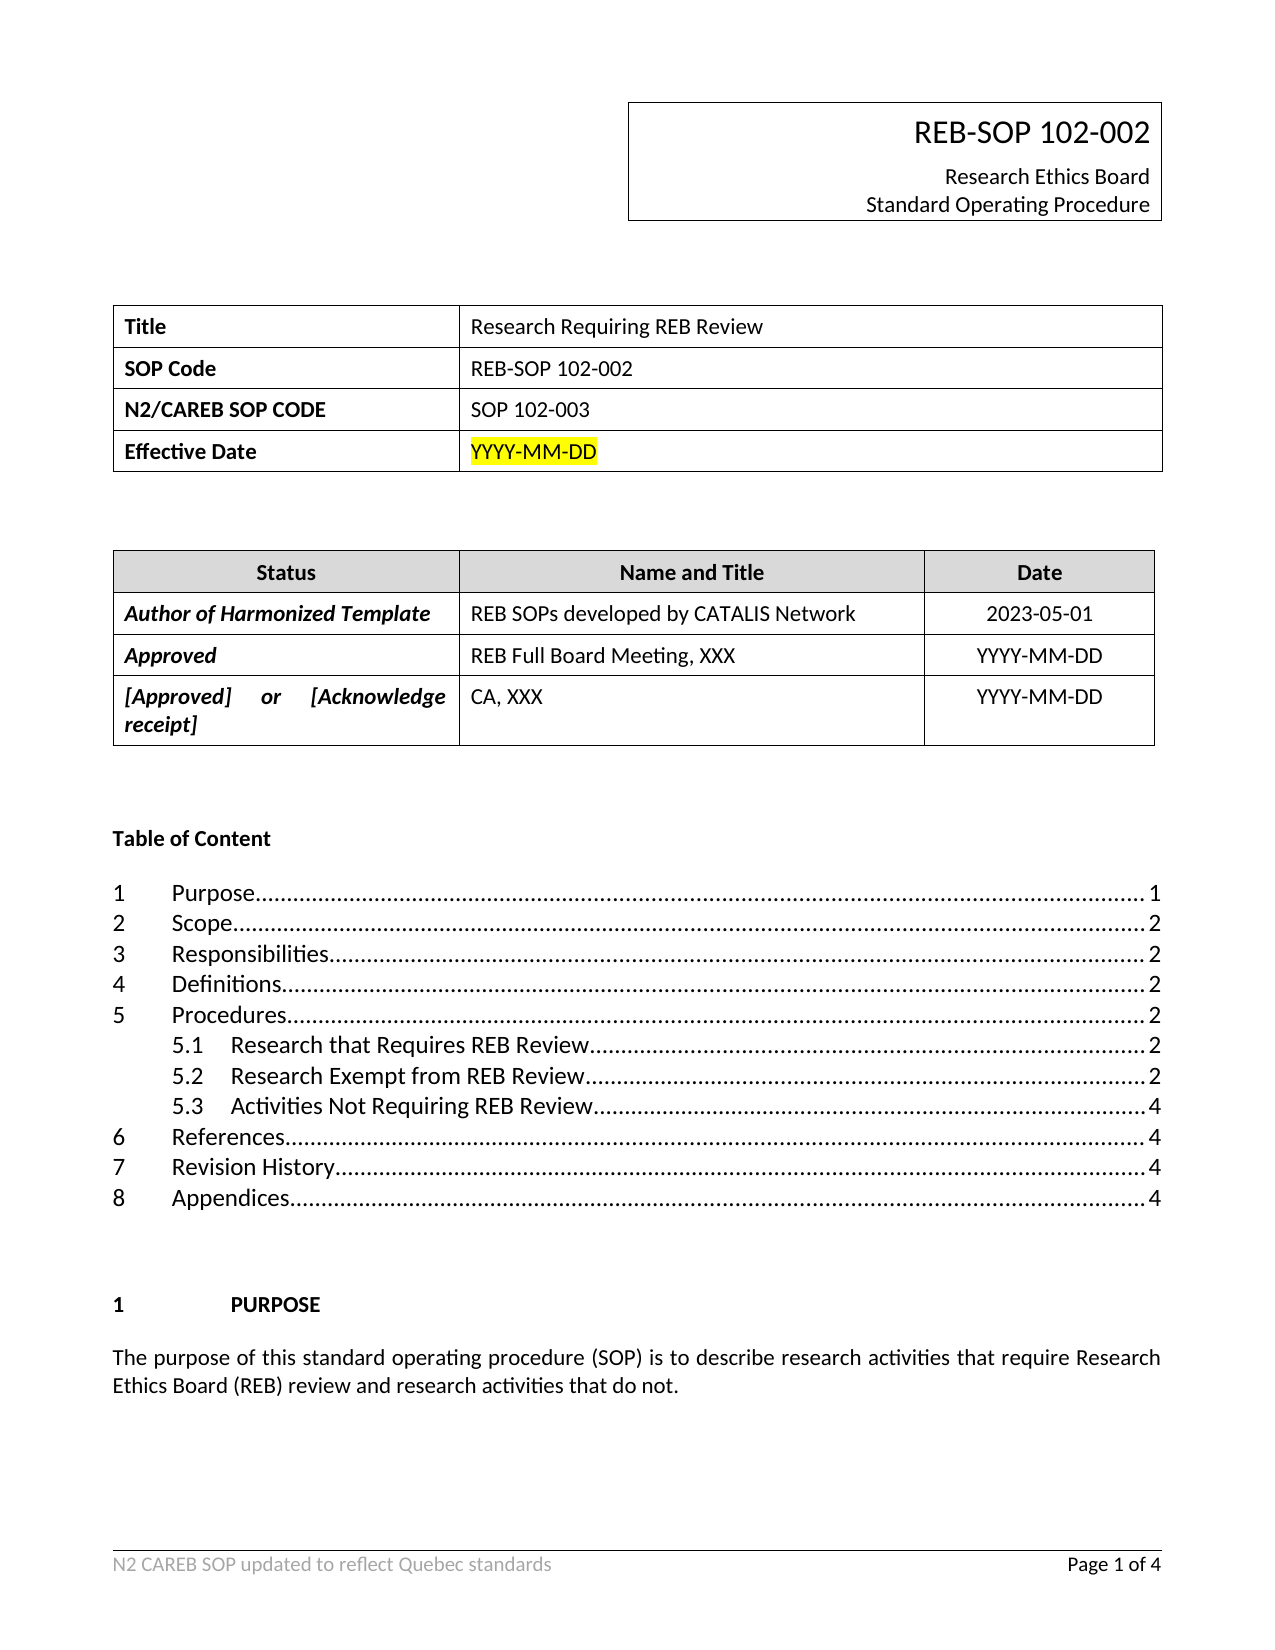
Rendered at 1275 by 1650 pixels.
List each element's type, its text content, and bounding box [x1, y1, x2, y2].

table_cell Approved [114, 635, 459, 675]
text Table of Content [112, 824, 1162, 852]
table_header Status [114, 551, 459, 592]
table_cell Effective Date [114, 431, 459, 471]
table_cell 2023-05-01 [925, 593, 1154, 633]
table_cell YYYY-MM-DD [925, 635, 1154, 675]
table_cell YYYY-MM-DD [460, 431, 1162, 471]
text 5 Procedures 2 [112, 999, 1162, 1029]
table_header Research Requiring REB Review [460, 306, 1162, 347]
text 3 Responsibilities 2 [112, 938, 1162, 968]
table_cell YYYY-MM-DD [925, 676, 1154, 744]
text 2 Scope 2 [112, 907, 1162, 938]
table_cell SOP 102-003 [460, 389, 1162, 430]
table_header Name and Title [460, 551, 924, 592]
table_header Title [114, 306, 459, 347]
text 1 Purpose 1 [112, 877, 1162, 907]
text 5.1 Research that Requires REB Review 2 [172, 1029, 1162, 1060]
text 8 Appendices 4 [112, 1182, 1162, 1212]
subtitle Purpose [112, 1290, 1162, 1318]
table_header Date [925, 551, 1154, 592]
text 6 References 4 [112, 1121, 1162, 1151]
table_cell CA, XXX [460, 676, 924, 744]
table_cell [Approved] or [Acknowledge receipt] [114, 676, 459, 744]
table_cell REB-SOP 102-002 [460, 348, 1162, 388]
text 5.3 Activities Not Requiring REB Review 4 [172, 1090, 1162, 1121]
table_cell REB SOPs developed by CATALIS Network [460, 593, 924, 633]
text 4 Definitions 2 [112, 968, 1162, 999]
text 7 Revision History 4 [112, 1151, 1162, 1182]
text The purpose of this standard operating procedure (SOP) is to describe research activities that require Research Ethics Board (REB) review and research activities that do not. [112, 1343, 1162, 1399]
text 5.2 Research Exempt from REB Review 2 [172, 1060, 1162, 1090]
table_cell REB Full Board Meeting, XXX [460, 635, 924, 675]
table_cell N2/CAREB SOP CODE [114, 389, 459, 430]
table_cell Author of Harmonized Template [114, 593, 459, 633]
table_cell SOP Code [114, 348, 459, 388]
